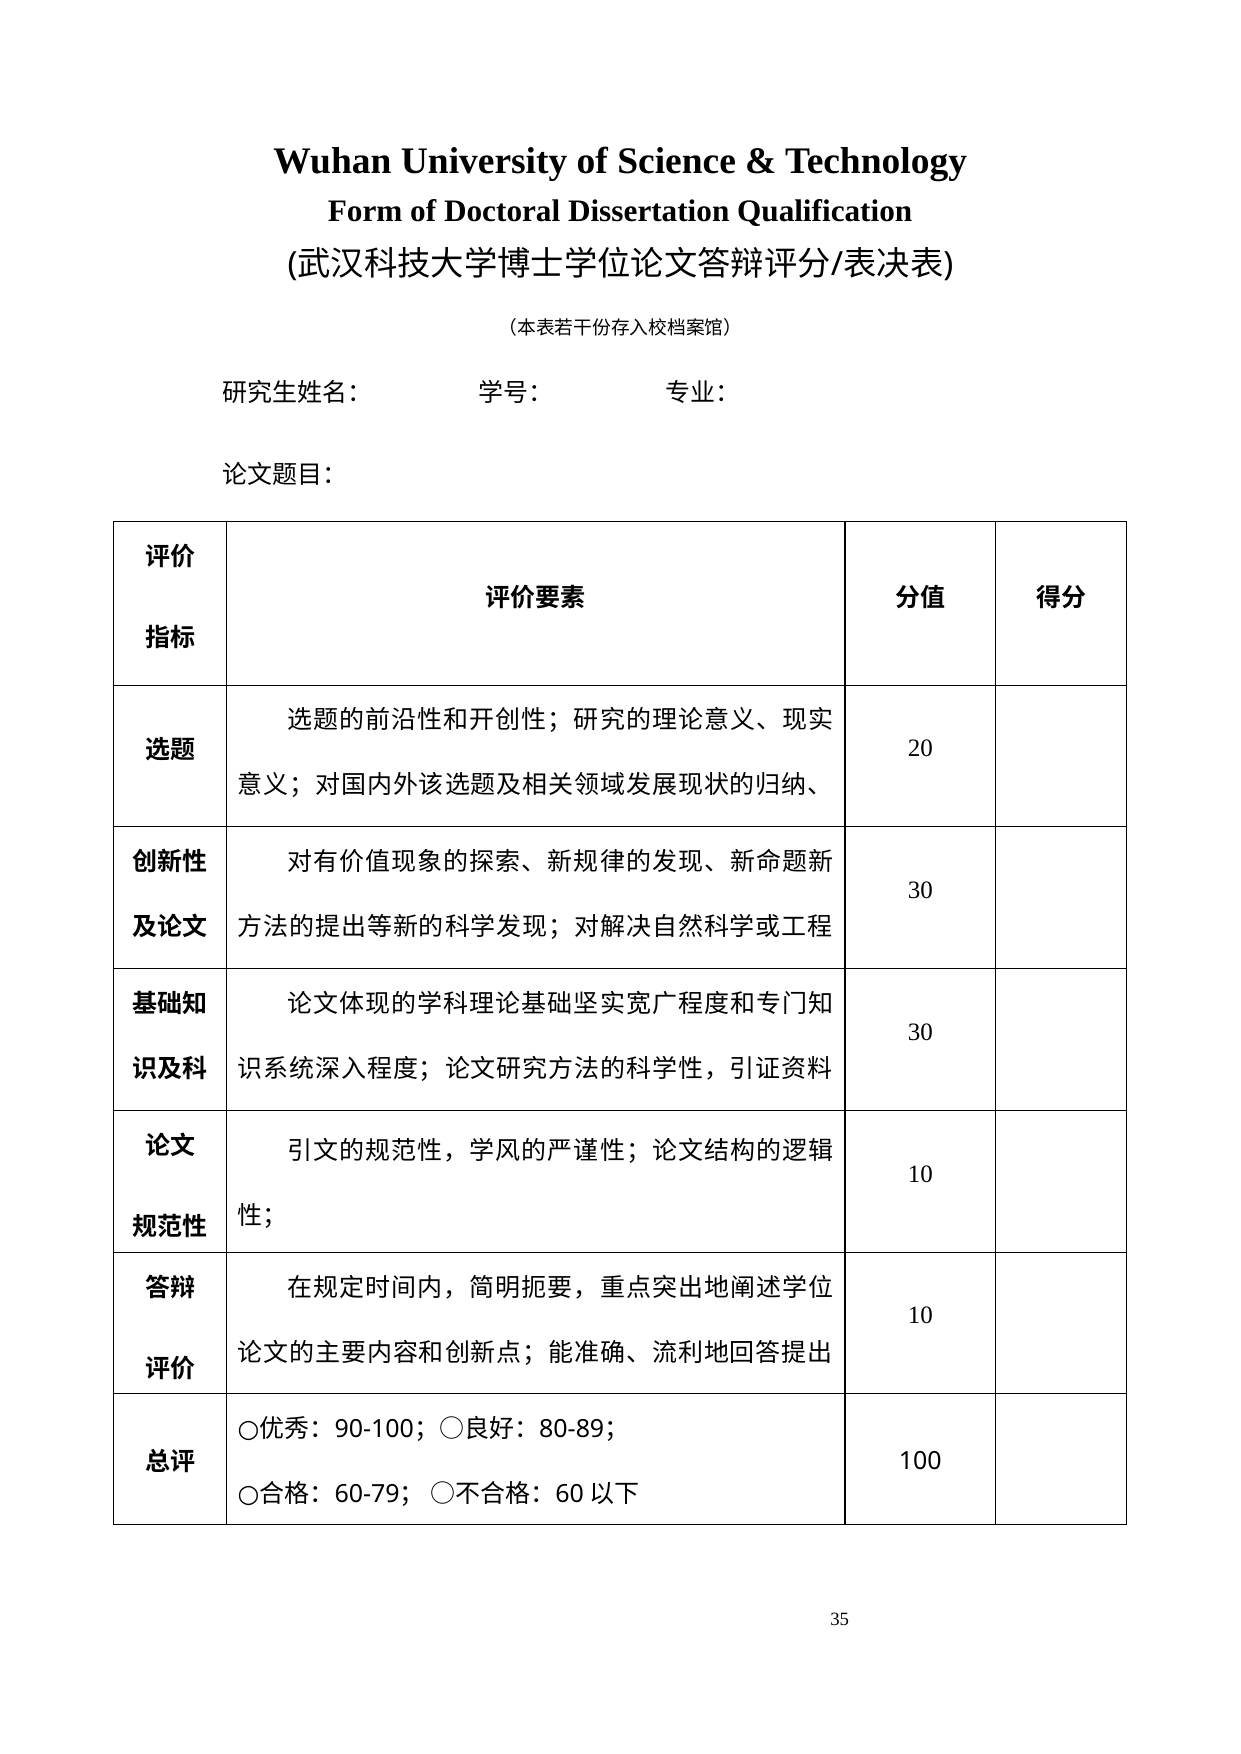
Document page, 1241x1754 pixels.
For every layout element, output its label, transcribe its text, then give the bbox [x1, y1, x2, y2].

table_cell 20 [846, 686, 995, 826]
table_cell 引文的规范性，学风的严谨性；论文结构的逻辑性； 文字表述的准确性、流畅性。 [227, 1111, 844, 1252]
table_header 得分 [996, 522, 1126, 684]
text Wuhan University of Science & Technology [148, 127, 1092, 192]
table_cell 30 [846, 969, 995, 1110]
table_cell 基础知识及科研能力 [114, 969, 226, 1110]
table_cell [996, 686, 1126, 826]
table_cell [996, 1111, 1126, 1252]
text Form of Doctoral Dissertation Qualification [148, 192, 1092, 228]
table_cell 选题 [114, 686, 226, 826]
table_cell ○优秀：90-100；○良好：80-89； ○合格：60-79； ○不合格：60以下 [227, 1394, 844, 1524]
table_header 评价要素 [227, 522, 844, 684]
table_cell 30 [846, 827, 995, 968]
table_cell 总评 [114, 1394, 226, 1524]
table_cell 10 [846, 1111, 995, 1252]
table_cell 论文体现的学科理论基础坚实宽广程度和专门知识系统深入程度；论文研究方法的科学性，引证资料的翔实性；论文所体现的作者独立从事科学研究的能力。 [227, 969, 844, 1110]
table_cell [996, 827, 1126, 968]
table_cell 对有价值现象的探索、新规律的发现、新命题新方法的提出等新的科学发现；对解决自然科学或工程技术中重要问题的作用；论文及成果对科技发展和社会进步的影响和贡献。 [227, 827, 844, 968]
table_cell [996, 1253, 1126, 1393]
table_cell 选题的前沿性和开创性；研究的理论意义、现实意义；对国内外该选题及相关领域发展现状的归纳、总结情况； [227, 686, 844, 826]
table_cell 100 [846, 1394, 995, 1524]
table_cell [996, 969, 1126, 1110]
table_cell 论文 规范性 [114, 1111, 226, 1252]
table_cell 创新性及论文价值 [114, 827, 226, 968]
text （本表若干份存入校档案馆） [148, 310, 1092, 342]
text 论文题目： [148, 440, 1092, 505]
text 研究生姓名： 学号： 专业： [148, 358, 1092, 423]
text (武汉科技大学博士学位论文答辩评分/表决表) [148, 228, 1092, 293]
table_cell 在规定时间内，简明扼要，重点突出地阐述学位论文的主要内容和创新点；能准确、流利地回答提出的各种问题。 [227, 1253, 844, 1393]
table_header 分值 [846, 522, 995, 684]
table_cell 答辩 评价 [114, 1253, 226, 1393]
table_cell 10 [846, 1253, 995, 1393]
table_cell [996, 1394, 1126, 1524]
table_header 评价 指标 [114, 522, 226, 684]
